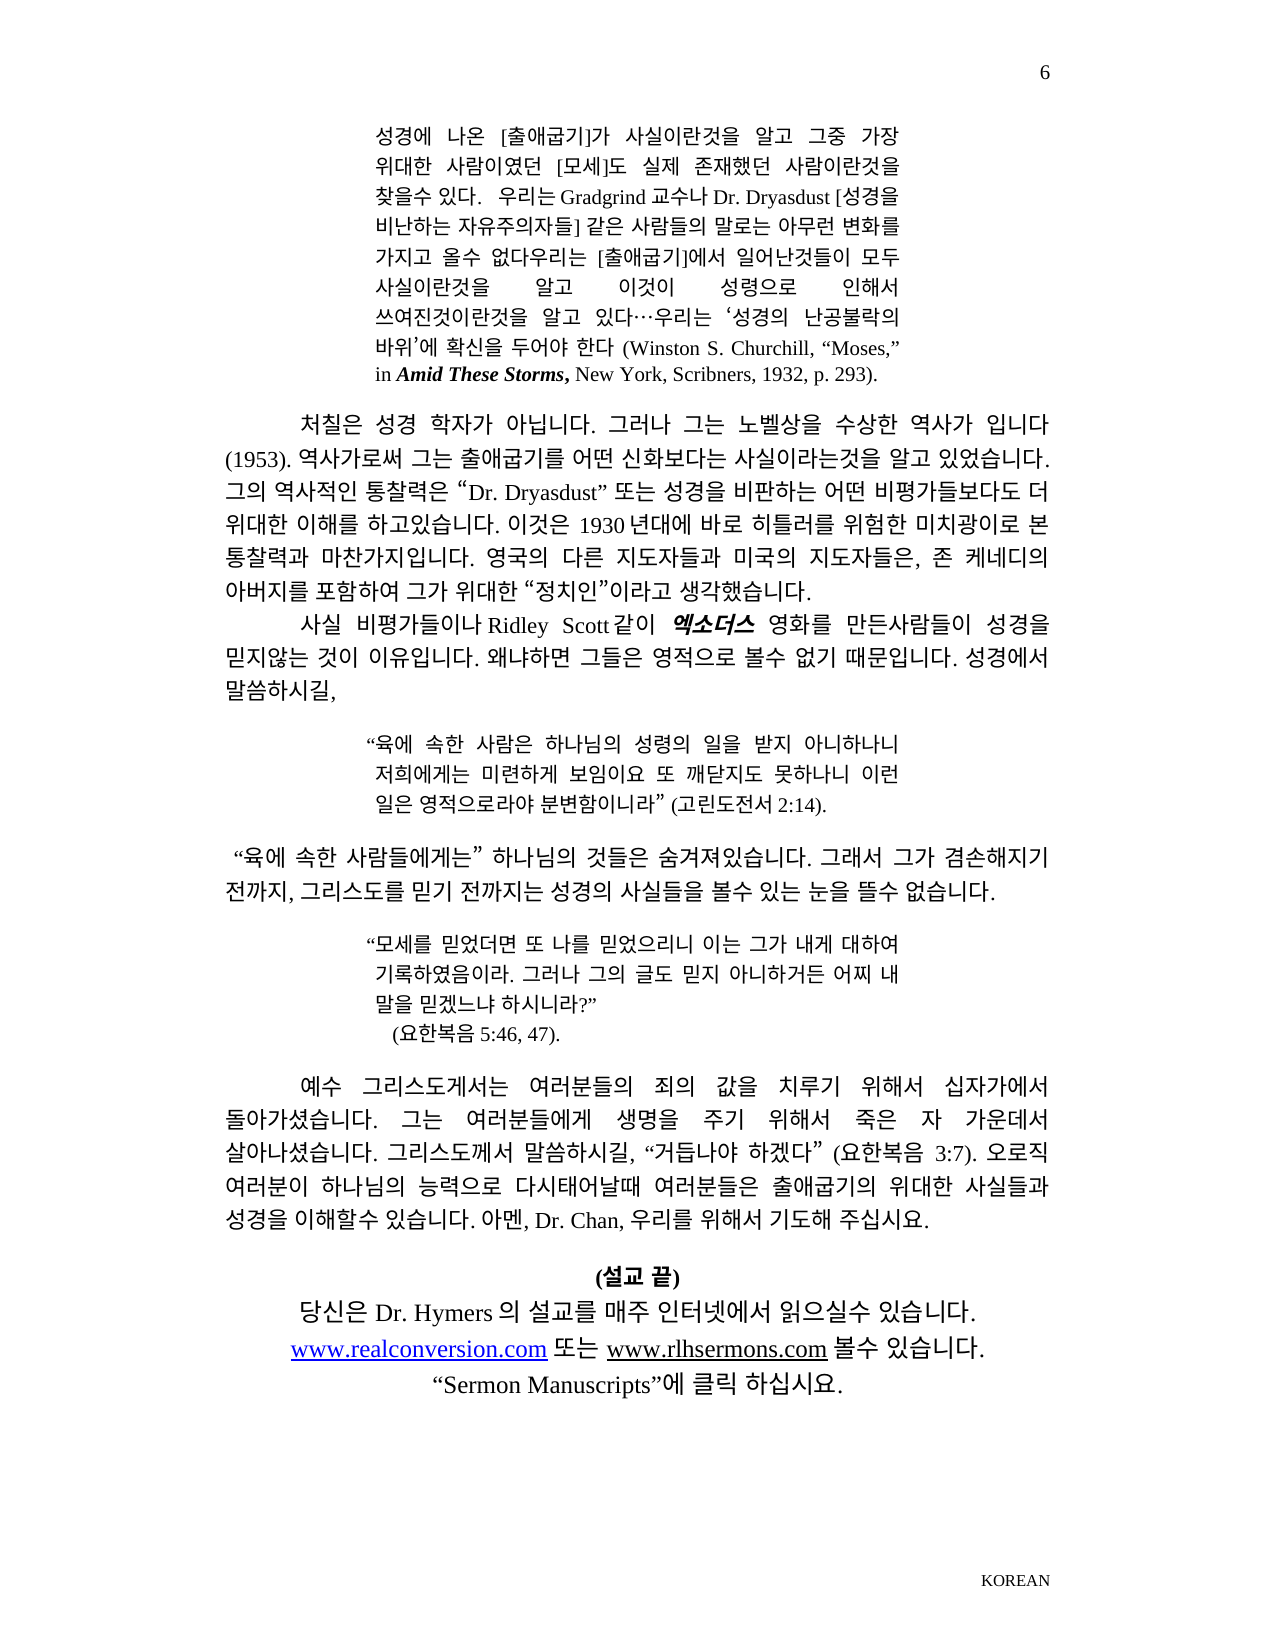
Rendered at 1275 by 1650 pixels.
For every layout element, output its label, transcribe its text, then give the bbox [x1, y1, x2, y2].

text “육에 속한 사람은 하나님의 성령의 일을 받지 아니하나니 저희에게는 미련하게 보임이요 또 깨닫지도 못하나니 이런 일은 영적으로라야 분변함이니라” (고린도전서2:14). [366, 728, 900, 818]
text “모세를 믿었더면 또 나를 믿었으리니 이는 그가 내게 대하여 기록하였음이라. 그러나 그의 글도 믿지 아니하거든 어찌 내 말을 믿겠느냐 하시니라?” [366, 928, 900, 1019]
text “육에 속한 사람들에게는” 하나님의 것들은 숨겨져있습니다. 그래서 그가 겸손해지기 전까지, 그리스도를 믿기 전까지는 성경의 사실들을 볼수 있는 눈을 뜰수 없습니다. [225, 840, 1050, 907]
title (설교 끝) 당신은 Dr. Hymers의 설교를 매주 인터넷에서 읽으실수 있습니다. www.realconversion.com 또는 www.rlhsermons.com 볼수 있습니다. [225, 1259, 1050, 1365]
text (요한복음5:46, 47). [366, 1019, 900, 1047]
text 예수 그리스도게서는 여러분들의 죄의 값을 치루기 위해서 십자가에서 돌아가셨습니다. 그는 여러분들에게 생명을 주기 위해서 죽은 자 가운데서 살아나셨습니다. 그리스도께서 말씀하시길, “거듭나야 하겠다” (요한복음 3:7). 오로직 여러분이 하나님의 능력으로 다시태어날때 여러분들은 출애굽기의 위대한 사실들과 성경을 이해할수 있습니다. 아멘, Dr. Chan, 우리를 위해서 기도해 주십시요. [225, 1069, 1050, 1235]
text 처칠은 성경 학자가 아닙니다. 그러나 그는 노벨상을 수상한 역사가 입니다 (1953). 역사가로써 그는 출애굽기를 어떤 신화보다는 사실이라는것을 알고 있었습니다. 그의 역사적인 통찰력은 “Dr. Dryasdust” 또는 성경을 비판하는 어떤 비평가들보다도 더 위대한 이해를 하고있습니다. 이것은 1930년대에 바로 히틀러를 위험한 미치광이로 본 통찰력과 마찬가지입니다. 영국의 다른 지도자들과 미국의 지도자들은, 존 케네디의 아버지를 포함하여 그가 위대한 “정치인”이라고 생각했습니다. [225, 407, 1050, 607]
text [375, 120, 900, 386]
title “Sermon Manuscripts”에 클릭 하십시요. [225, 1365, 1050, 1401]
text 사실 비평가들이나Ridley Scott같이 엑소더스 영화를 만든사람들이 성경을 믿지않는 것이 이유입니다. 왜냐하면 그들은 영적으로 볼수 없기 때문입니다. 성경에서 말씀하시길, [225, 607, 1050, 706]
